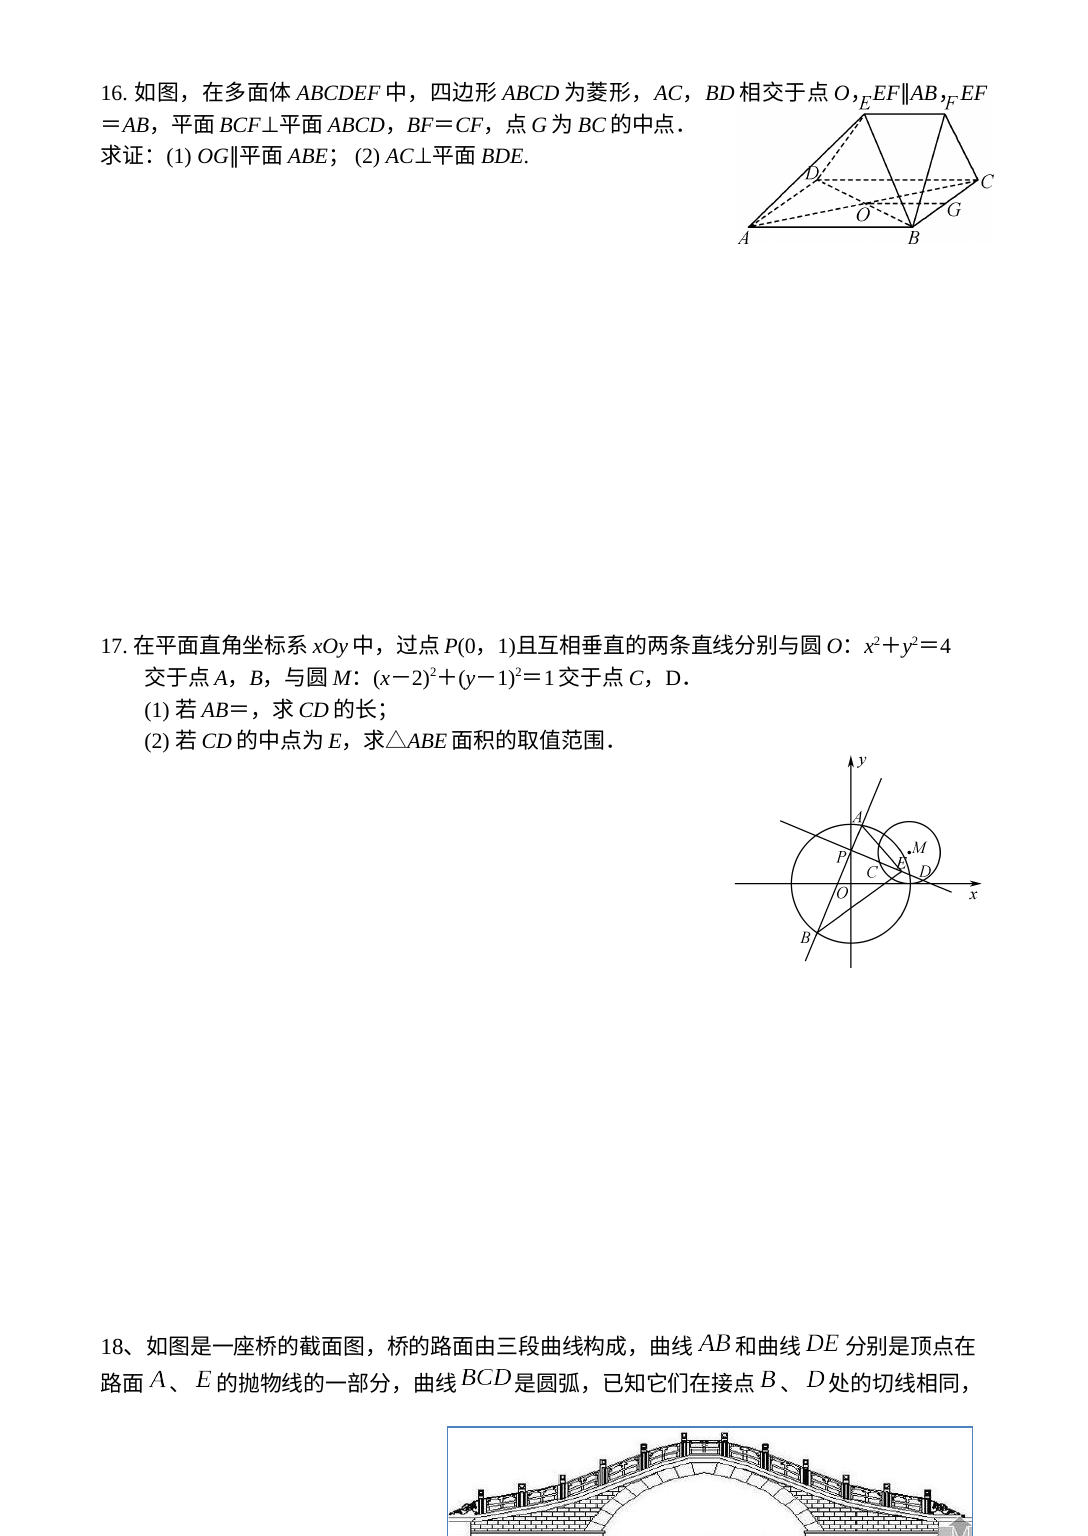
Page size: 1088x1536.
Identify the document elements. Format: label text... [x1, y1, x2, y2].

picture [737, 96, 994, 244]
text 求证：(1) OG∥平面ABE； (2) AC⊥平面BDE. [100, 138, 987, 170]
text 16. 如图，在多面体ABCDEF中，四边形ABCD为菱形，AC，BD相交于点O，EF∥AB，EF＝AB，平面BCF⊥平面ABCD，BF＝CF，点G为BC的中点． [100, 75, 987, 138]
text (2) 若CD的中点为E，求△ABE面积的取值范围． [100, 723, 987, 755]
text (1) 若AB＝，求CD的长； [100, 692, 987, 723]
picture [448, 1428, 972, 1536]
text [100, 1328, 987, 1397]
text 交于点A，B，与圆M：(x－2)2＋(y－1)2＝1交于点C，D． [100, 660, 987, 692]
picture [734, 755, 982, 968]
text 17. 在平面直角坐标系xOy中，过点P(0，1)且互相垂直的两条直线分别与圆O：x2＋y2＝4 [100, 628, 987, 660]
